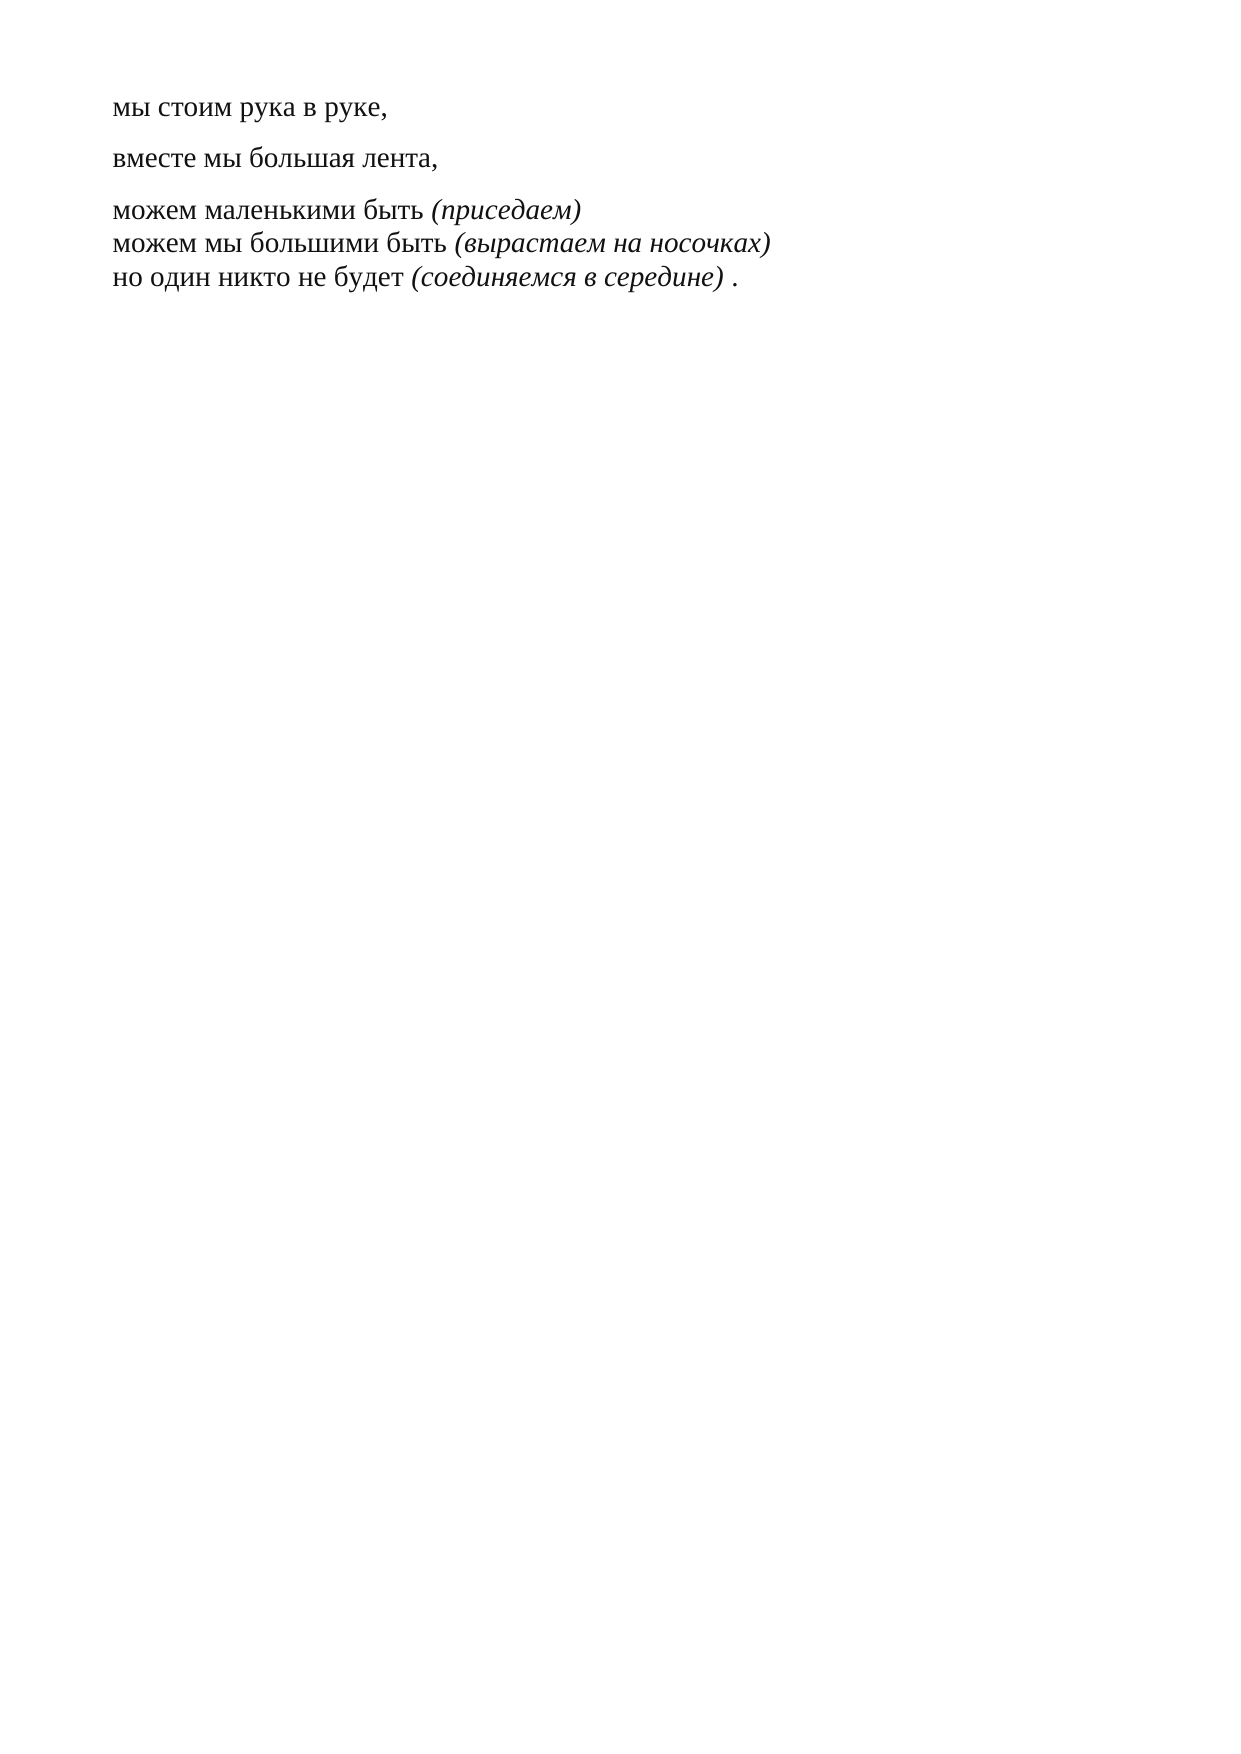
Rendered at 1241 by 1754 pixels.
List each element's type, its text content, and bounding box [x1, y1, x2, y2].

text мы стоим рука в руке, [75, 89, 1165, 122]
text можем маленькими быть (приседаем) [75, 192, 1165, 225]
text но один никто не будет (соединяемся в середине) . [75, 259, 1165, 292]
text можем мы большими быть (вырастаем на носочках) [75, 225, 1165, 259]
text вместе мы большая лента, [75, 140, 1165, 174]
